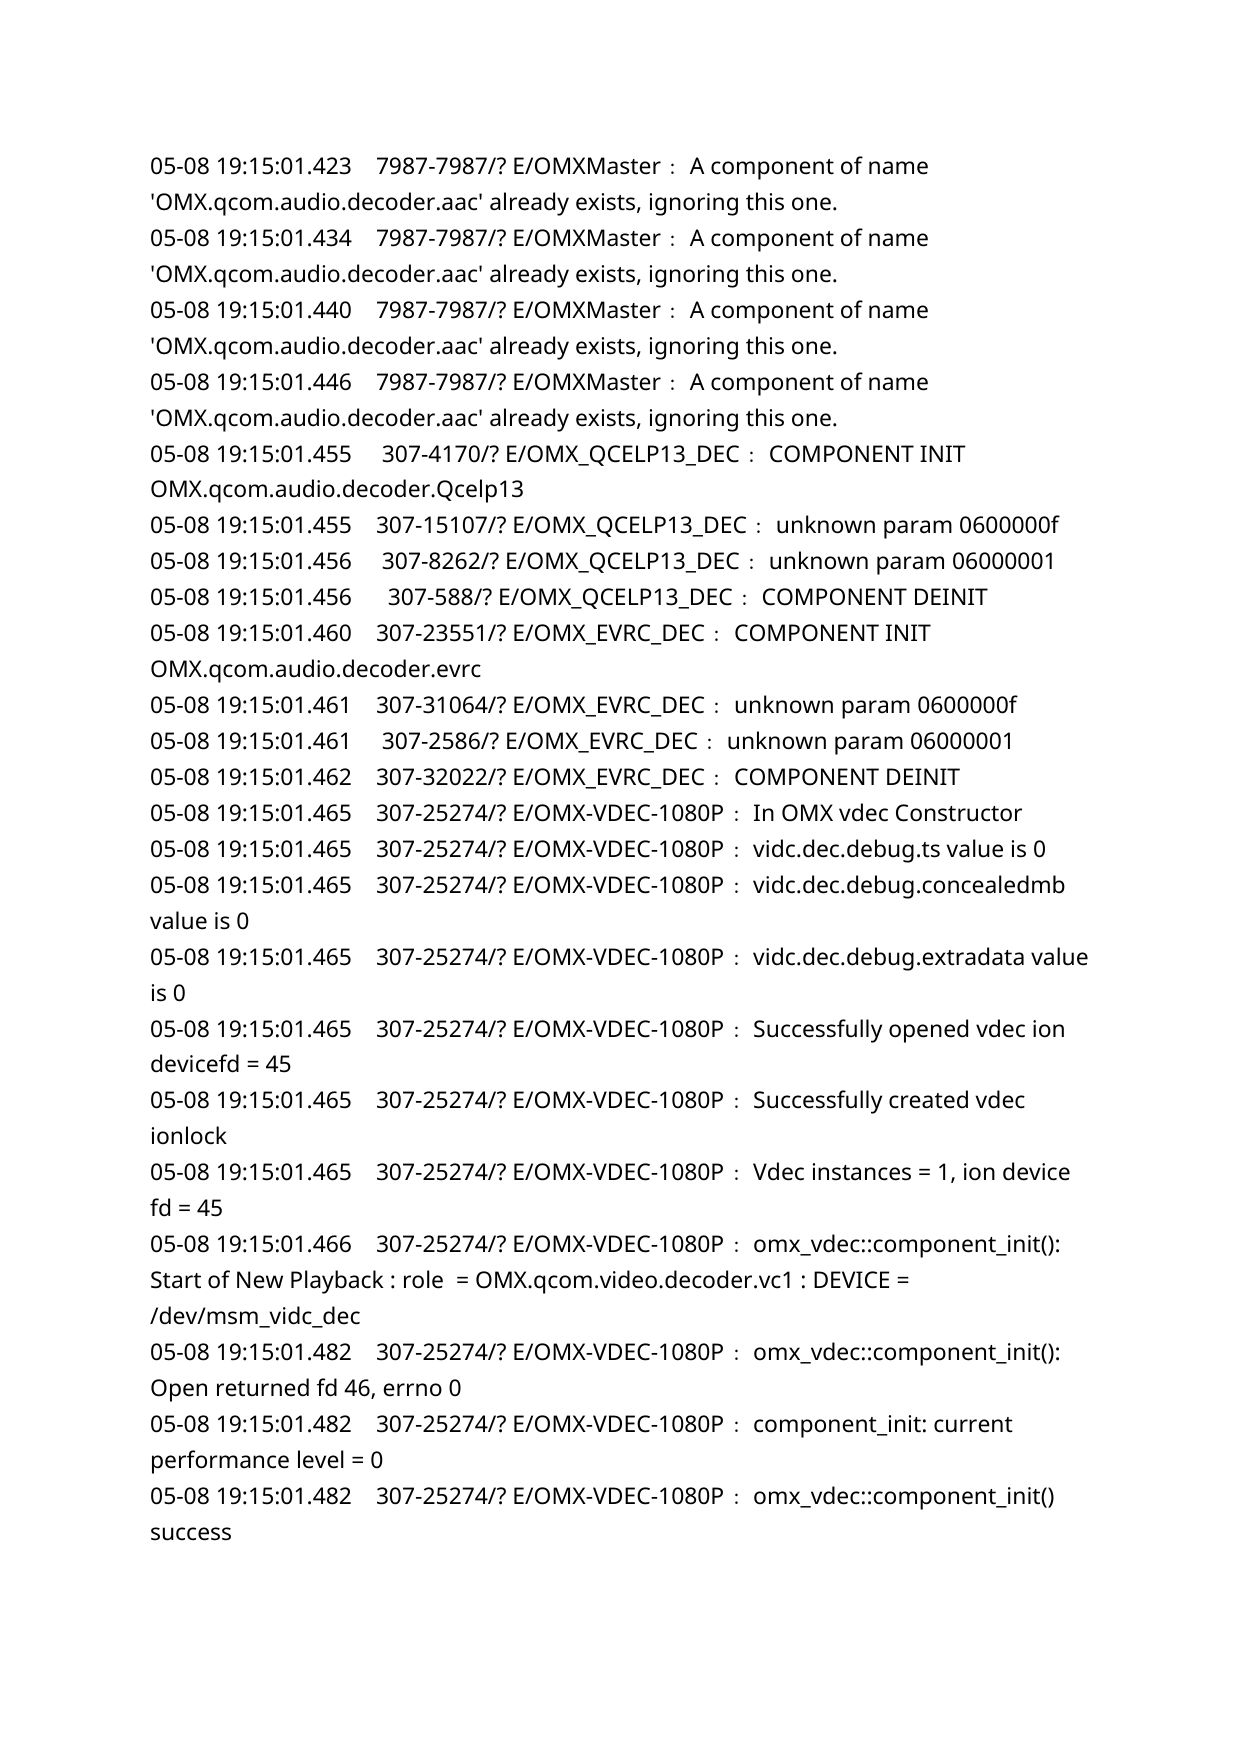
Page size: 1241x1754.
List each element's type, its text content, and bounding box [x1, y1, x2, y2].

text 05-08 19:15:01.461 307-31064/? E/OMX_EVRC_DEC﹕ unknown param 0600000f [150, 689, 1090, 720]
text 05-08 19:15:01.462 307-32022/? E/OMX_EVRC_DEC﹕ COMPONENT DEINIT [150, 761, 1090, 792]
text 05-08 19:15:01.455 307-15107/? E/OMX_QCELP13_DEC﹕ unknown param 0600000f [150, 509, 1090, 541]
text 05-08 19:15:01.465 307-25274/? E/OMX-VDEC-1080P﹕ Successfully opened vdec ion devicefd = 45 [150, 1012, 1090, 1080]
text 05-08 19:15:01.465 307-25274/? E/OMX-VDEC-1080P﹕ Vdec instances = 1, ion device fd = 45 [150, 1156, 1090, 1223]
text 05-08 19:15:01.460 307-23551/? E/OMX_EVRC_DEC﹕ COMPONENT INIT OMX.qcom.audio.decoder.evrc [150, 617, 1090, 684]
text 05-08 19:15:01.465 307-25274/? E/OMX-VDEC-1080P﹕ vidc.dec.debug.concealedmb value is 0 [150, 869, 1090, 936]
text 05-08 19:15:01.461 307-2586/? E/OMX_EVRC_DEC﹕ unknown param 06000001 [150, 725, 1090, 756]
text 05-08 19:15:01.446 7987-7987/? E/OMXMaster﹕ A component of name 'OMX.qcom.audio.decoder.aac' already exists, ignoring this one. [150, 366, 1090, 433]
text 05-08 19:15:01.482 307-25274/? E/OMX-VDEC-1080P﹕ component_init: current performance level = 0 [150, 1408, 1090, 1475]
text 05-08 19:15:01.434 7987-7987/? E/OMXMaster﹕ A component of name 'OMX.qcom.audio.decoder.aac' already exists, ignoring this one. [150, 222, 1090, 289]
text 05-08 19:15:01.482 307-25274/? E/OMX-VDEC-1080P﹕ omx_vdec::component_init(): Open returned fd 46, errno 0 [150, 1336, 1090, 1403]
text 05-08 19:15:01.456 307-588/? E/OMX_QCELP13_DEC﹕ COMPONENT DEINIT [150, 581, 1090, 612]
text 05-08 19:15:01.423 7987-7987/? E/OMXMaster﹕ A component of name 'OMX.qcom.audio.decoder.aac' already exists, ignoring this one. [150, 150, 1090, 217]
text 05-08 19:15:01.465 307-25274/? E/OMX-VDEC-1080P﹕ vidc.dec.debug.ts value is 0 [150, 833, 1090, 864]
text 05-08 19:15:01.465 307-25274/? E/OMX-VDEC-1080P﹕ vidc.dec.debug.extradata value is 0 [150, 941, 1090, 1008]
text 05-08 19:15:01.455 307-4170/? E/OMX_QCELP13_DEC﹕ COMPONENT INIT OMX.qcom.audio.decoder.Qcelp13 [150, 437, 1090, 505]
text 05-08 19:15:01.482 307-25274/? E/OMX-VDEC-1080P﹕ omx_vdec::component_init() success [150, 1480, 1090, 1547]
text 05-08 19:15:01.456 307-8262/? E/OMX_QCELP13_DEC﹕ unknown param 06000001 [150, 545, 1090, 577]
text 05-08 19:15:01.465 307-25274/? E/OMX-VDEC-1080P﹕ In OMX vdec Constructor [150, 797, 1090, 828]
text 05-08 19:15:01.466 307-25274/? E/OMX-VDEC-1080P﹕ omx_vdec::component_init(): Start of New Playback : role = OMX.qcom.video.decoder.vc1 : DEVICE = /dev/msm_vidc_dec [150, 1228, 1090, 1331]
text 05-08 19:15:01.465 307-25274/? E/OMX-VDEC-1080P﹕ Successfully created vdec ionlock [150, 1084, 1090, 1152]
text 05-08 19:15:01.440 7987-7987/? E/OMXMaster﹕ A component of name 'OMX.qcom.audio.decoder.aac' already exists, ignoring this one. [150, 294, 1090, 361]
